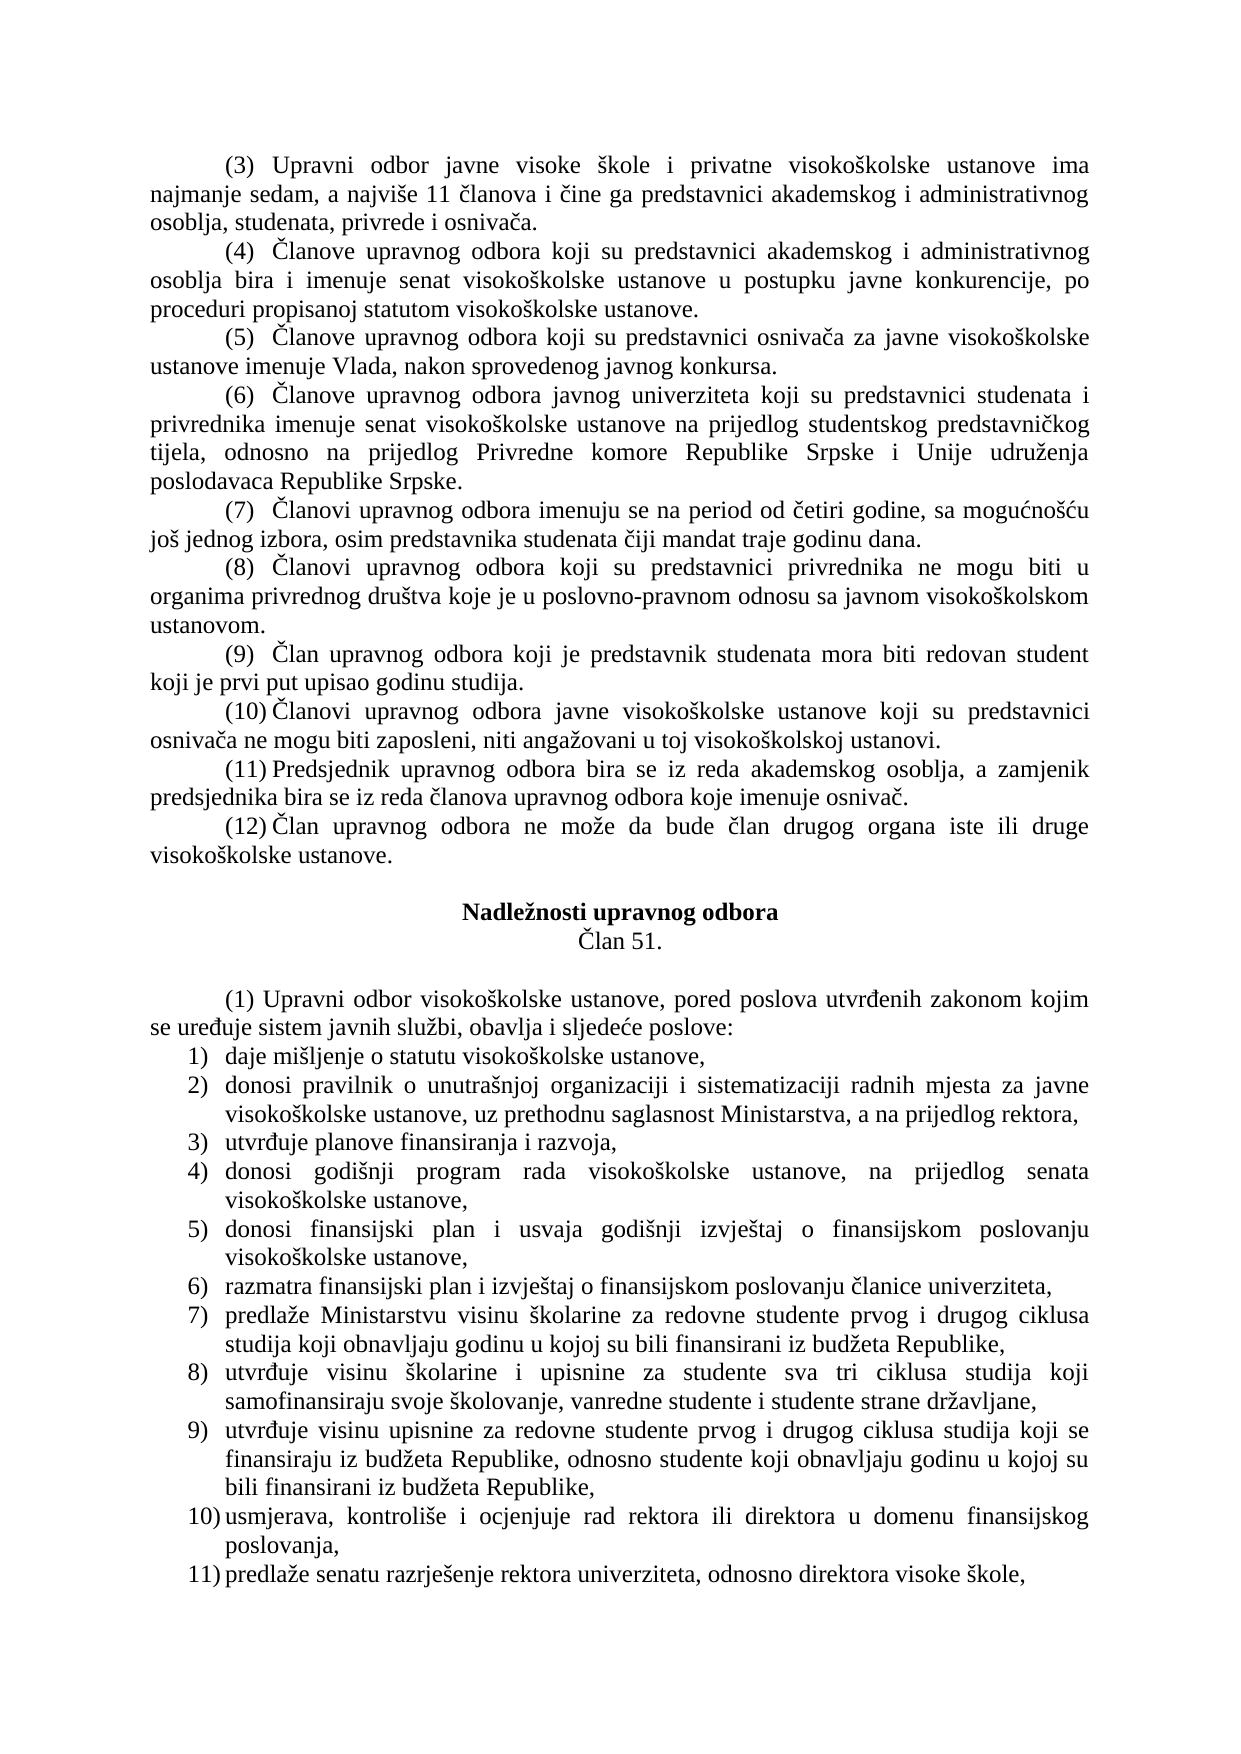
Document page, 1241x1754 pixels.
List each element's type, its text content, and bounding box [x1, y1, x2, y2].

list Članove upravnog odbora koji su predstavnici osnivača za javne visokoškolske ustanove imenuje Vlada, nakon sprovedenog javnog konkursa. [150, 322, 1090, 380]
list donosi godišnji program rada visokoškolske ustanove, na prijedlog senata visokoškolske ustanove, [187, 1156, 1090, 1214]
list Član upravnog odbora ne može da bude član drugog organa iste ili druge visokoškolske ustanove. [150, 811, 1090, 869]
list Članovi upravnog odbora imenuju se na period od četiri godine, sa mogućnošću još jednog izbora, osim predstavnika studenata čiji mandat traje godinu dana. [150, 495, 1090, 552]
text Nadležnosti upravnog odbora [150, 897, 1090, 926]
list Predsjednik upravnog odbora bira se iz reda akademskog osoblja, a zamjenik predsjednika bira se iz reda članova upravnog odbora koje imenuje osnivač. [150, 754, 1090, 811]
list daje mišljenje o statutu visokoškolske ustanove, [187, 1041, 1090, 1070]
list predlaže senatu razrješenje rektora univerziteta, odnosno direktora visoke škole, [187, 1559, 1090, 1587]
list Član upravnog odbora koji je predstavnik studenata mora biti redovan student koji je prvi put upisao godinu studija. [150, 639, 1090, 696]
list donosi pravilnik o unutrašnjoj organizaciji i sistematizaciji radnih mjesta za javne visokoškolske ustanove, uz prethodnu saglasnost Ministarstva, a na prijedlog rektora, [187, 1070, 1090, 1127]
list utvrđuje visinu upisnine za redovne studente prvog i drugog ciklusa studija koji se finansiraju iz budžeta Republike, odnosno studente koji obnavljaju godinu u kojoj su bili finansirani iz budžeta Republike, [187, 1415, 1090, 1501]
list Upravni odbor javne visoke škole i privatne visokoškolske ustanove ima najmanje sedam, a najviše 11 članova i čine ga predstavnici akademskog i administrativnog osoblja, studenata, privrede i osnivača. [150, 150, 1090, 236]
list razmatra finansijski plan i izvještaj o finansijskom poslovanju članice univerziteta, [187, 1271, 1090, 1300]
list Članovi upravnog odbora javne visokoškolske ustanove koji su predstavnici osnivača ne mogu biti zaposleni, niti angažovani u toj visokoškolskoj ustanovi. [150, 696, 1090, 754]
list predlaže Ministarstvu visinu školarine za redovne studente prvog i drugog ciklusa studija koji obnavljaju godinu u kojoj su bili finansirani iz budžeta Republike, [187, 1300, 1090, 1357]
list Članove upravnog odbora javnog univerziteta koji su predstavnici studenata i privrednika imenuje senat visokoškolske ustanove na prijedlog studentskog predstavničkog tijela, odnosno na prijedlog Privredne komore Republike Srpske i Unije udruženja poslodavaca Republike Srpske. [150, 380, 1090, 495]
text Član 51. [150, 926, 1090, 955]
list Članove upravnog odbora koji su predstavnici akademskog i administrativnog osoblja bira i imenuje senat visokoškolske ustanove u postupku javne konkurencije, po proceduri propisanoj statutom visokoškolske ustanove. [150, 236, 1090, 322]
list donosi finansijski plan i usvaja godišnji izvještaj o finansijskom poslovanju visokoškolske ustanove, [187, 1214, 1090, 1271]
list Članovi upravnog odbora koji su predstavnici privrednika ne mogu biti u organima privrednog društva koje je u poslovno-pravnom odnosu sa javnom visokoškolskom ustanovom. [150, 552, 1090, 639]
list utvrđuje planove finansiranja i razvoja, [187, 1127, 1090, 1156]
list utvrđuje visinu školarine i upisnine za studente sva tri ciklusa studija koji samofinansiraju svoje školovanje, vanredne studente i studente strane državljane, [187, 1357, 1090, 1415]
list usmjerava, kontroliše i ocjenjuje rad rektora ili direktora u domenu finansijskog poslovanja, [187, 1501, 1090, 1559]
text (1) Upravni odbor visokoškolske ustanove, pored poslova utvrđenih zakonom kojim se uređuje sistem javnih službi, obavlja i sljedeće poslove: [150, 984, 1090, 1041]
